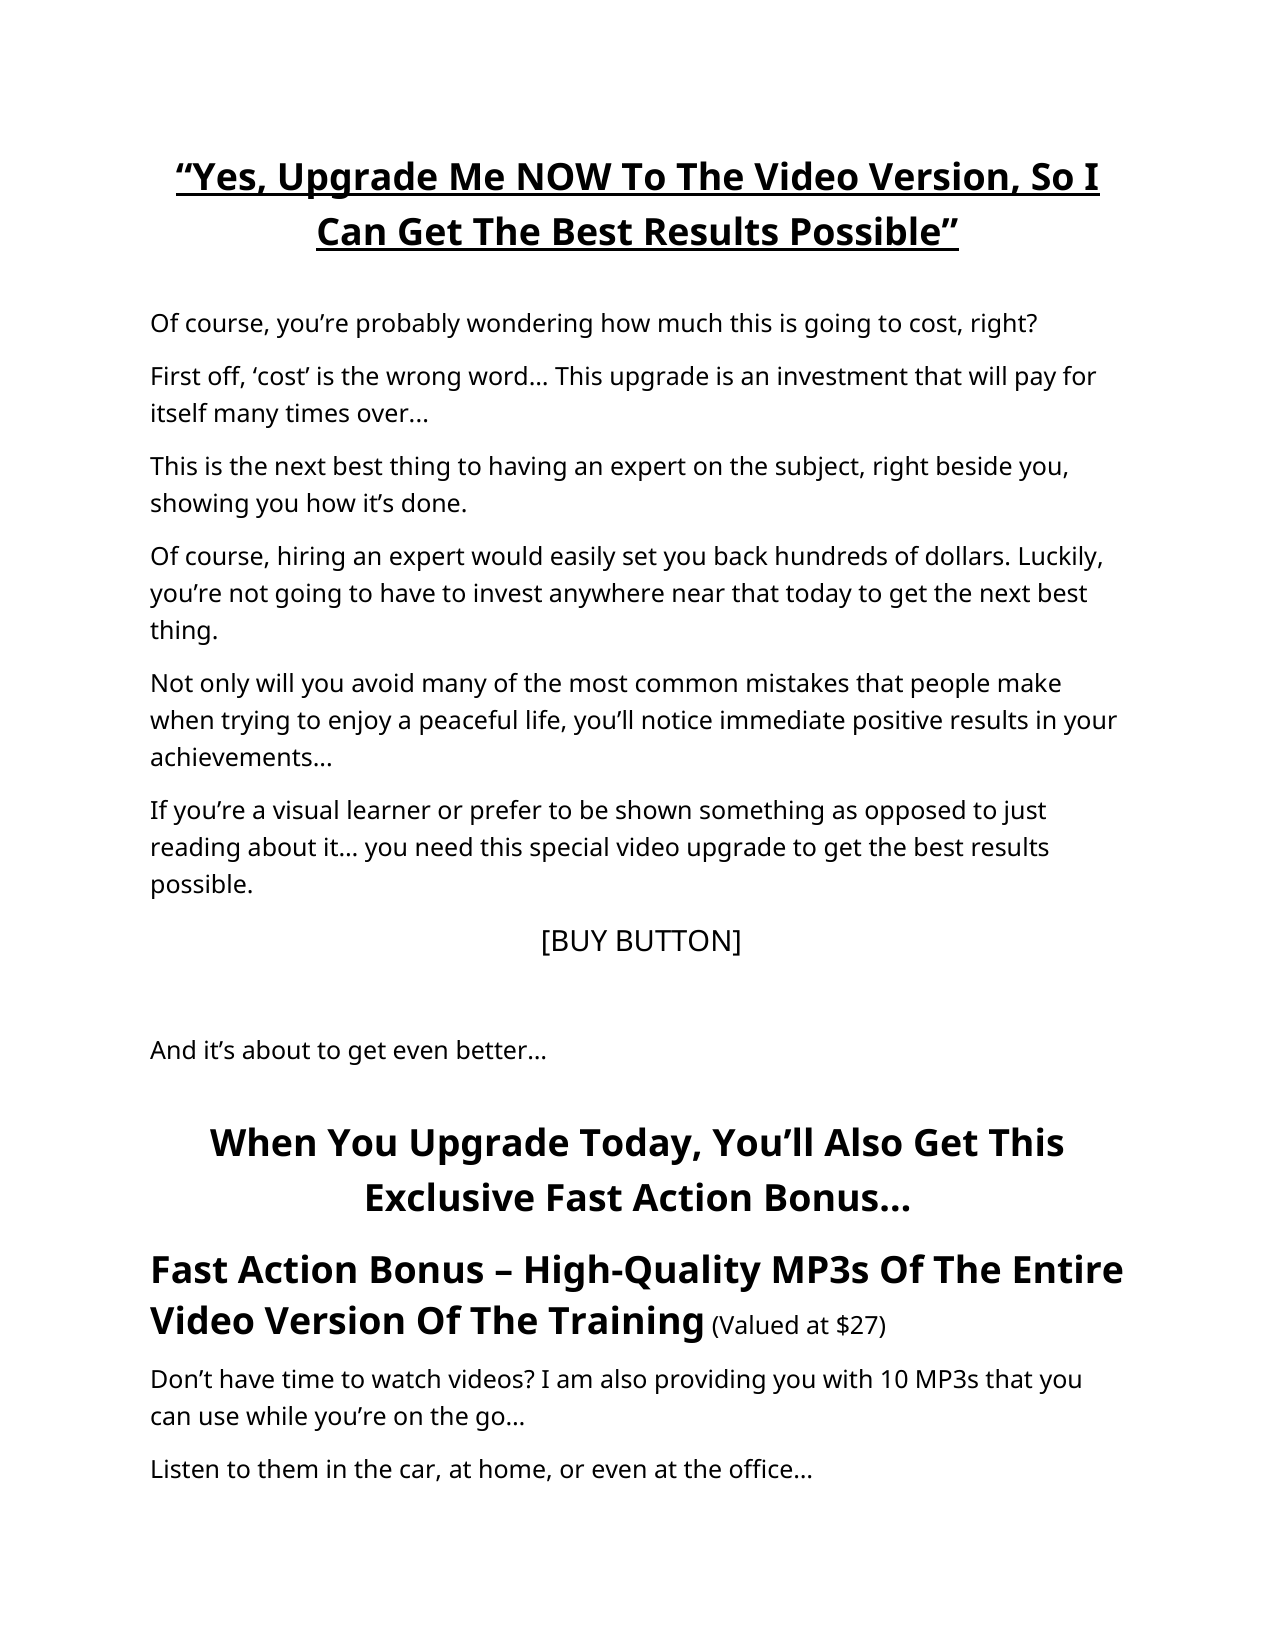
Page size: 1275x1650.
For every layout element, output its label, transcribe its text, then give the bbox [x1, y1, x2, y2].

text And it’s about to get even better… [150, 1033, 1125, 1097]
text Not only will you avoid many of the most common mistakes that people make when trying to enjoy a peaceful life, you’ll notice immediate positive results in your achievements... [150, 666, 1125, 774]
text “Yes, Upgrade Me NOW To The Video Version, So I Can Get The Best Results Possible” [150, 150, 1125, 286]
text Of course, you’re probably wondering how much this is going to cost, right? [150, 305, 1125, 339]
text If you’re a visual learner or prefer to be shown something as opposed to just reading about it… you need this special video upgrade to get the best results possible. [150, 793, 1125, 901]
text This is the next best thing to having an expert on the subject, right beside you, showing you how it’s done. [150, 449, 1125, 520]
text Fast Action Bonus – High-Quality MP3s Of The Entire Video Version Of The Training (Valued at $27) [150, 1243, 1125, 1345]
text Listen to them in the car, at home, or even at the office… [150, 1452, 1125, 1486]
text Don’t have time to watch videos? I am also providing you with 10 MP3s that you can use while you’re on the go… [150, 1362, 1125, 1432]
text Of course, hiring an expert would easily set you back hundreds of dollars. Luckily, you’re not going to have to invest anywhere near that today to get the next best thing. [150, 539, 1125, 647]
text [BUY BUTTON] [150, 920, 1125, 960]
text When You Upgrade Today, You’ll Also Get This Exclusive Fast Action Bonus… [150, 1116, 1125, 1222]
text First off, ‘cost’ is the wrong word… This upgrade is an investment that will pay for itself many times over... [150, 359, 1125, 429]
